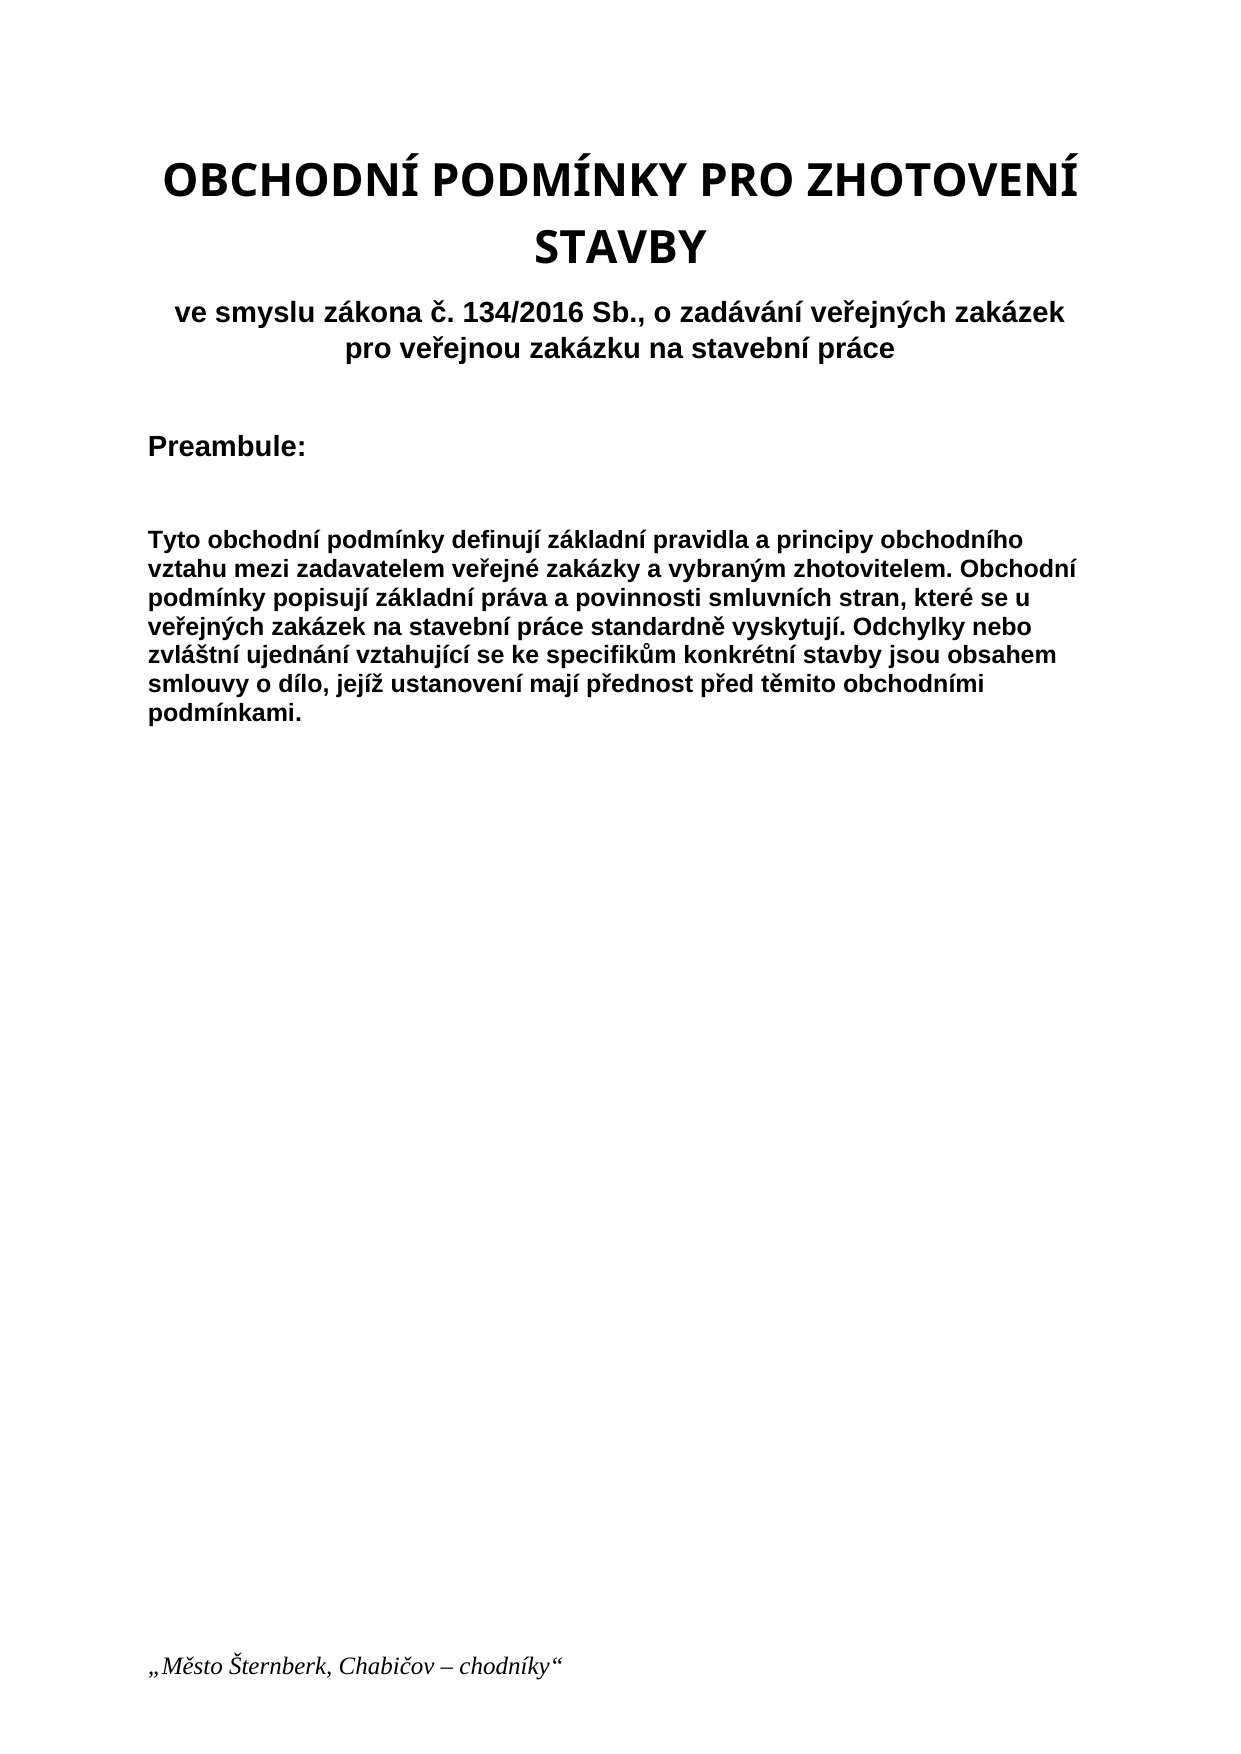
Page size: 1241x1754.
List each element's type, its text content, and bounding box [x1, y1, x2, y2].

text OBCHODNÍ PODMÍNKY PRO ZHOTOVENÍ STAVBY [148, 148, 1093, 277]
text ve smyslu zákona č. 134/2016 Sb., o zadávání veřejných zakázek pro veřejnou zakázku na stavební práce [148, 295, 1093, 364]
text Tyto obchodní podmínky definují základní pravidla a principy obchodního vztahu mezi zadavatelem veřejné zakázky a vybraným zhotovitelem. Obchodní podmínky popisují základní práva a povinnosti smluvních stran, které se u veřejných zakázek na stavební práce standardně vyskytují. Odchylky nebo zvláštní ujednání vztahující se ke specifikům konkrétní stavby jsou obsahem smlouvy o dílo, jejíž ustanovení mají přednost před těmito obchodními podmínkami. [148, 526, 1093, 727]
text Preambule: [148, 429, 1093, 463]
